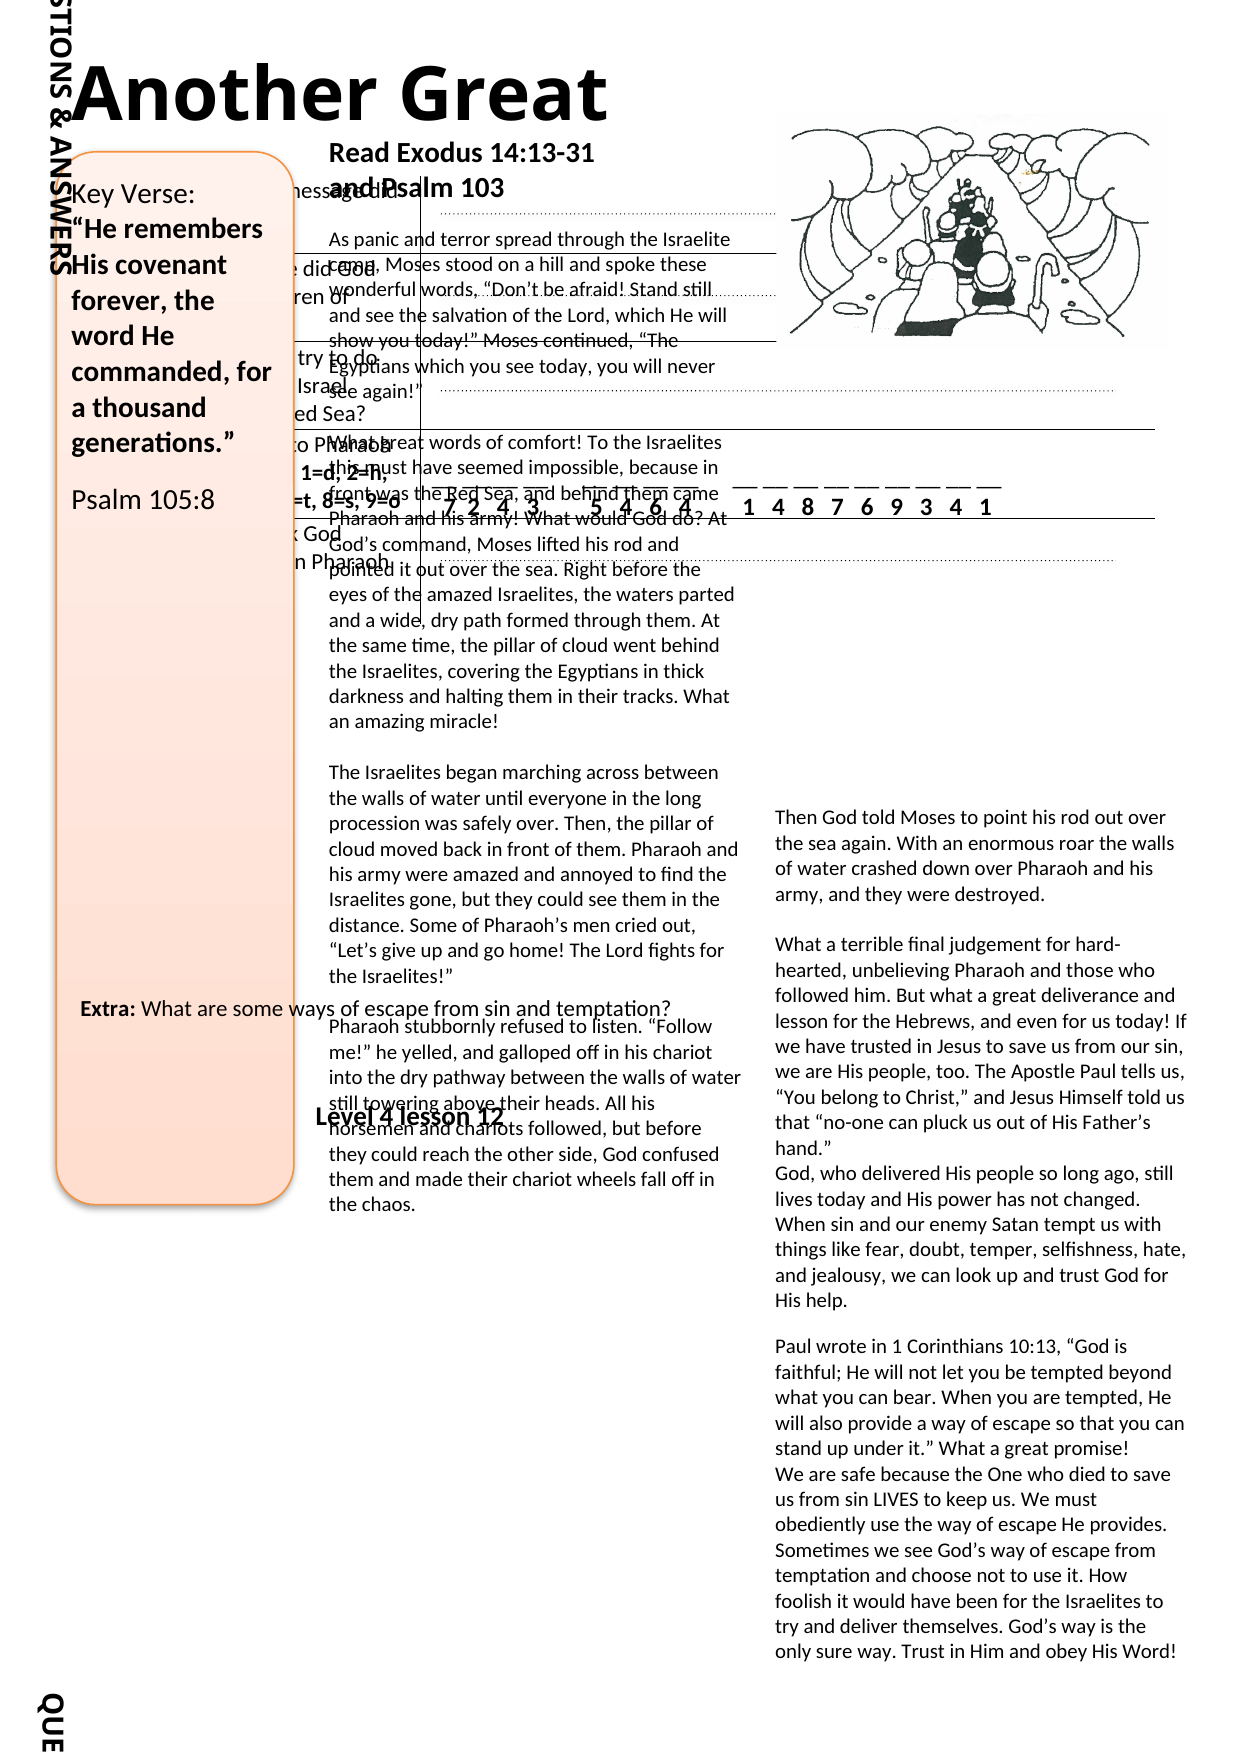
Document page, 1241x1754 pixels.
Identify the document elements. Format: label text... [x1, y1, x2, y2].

table_cell 4. What happened to Pharaoh and his army? Codes: 1=d, 2=h, 3=y, 4=e, 5=w, 6=r, 7=t, 8=s, 9=o [299, 430, 420, 518]
table_header [421, 176, 776, 253]
table_cell 5. Why do you think God brought judgement on Pharaoh and his army? [299, 519, 420, 624]
table_header 1. What comforting message did Moses speak? [294, 176, 420, 253]
table_cell 2. What great miracle did God perform for the Children of Israel? [299, 254, 420, 341]
table_cell [421, 342, 1155, 429]
table_cell 3. What did Pharaoh try to do when the Children of Israel passed through the Red Sea? [299, 342, 420, 429]
picture [776, 114, 1169, 349]
table_cell __ __ __ __ __ __ __ __ __ __ __ __ __ __ __ __ __ 7 2 4 3 5 4 6 4 1 4 8 7 6 9 3 4 1 [421, 430, 1155, 518]
table_cell [421, 254, 776, 341]
table_cell [421, 519, 1155, 624]
